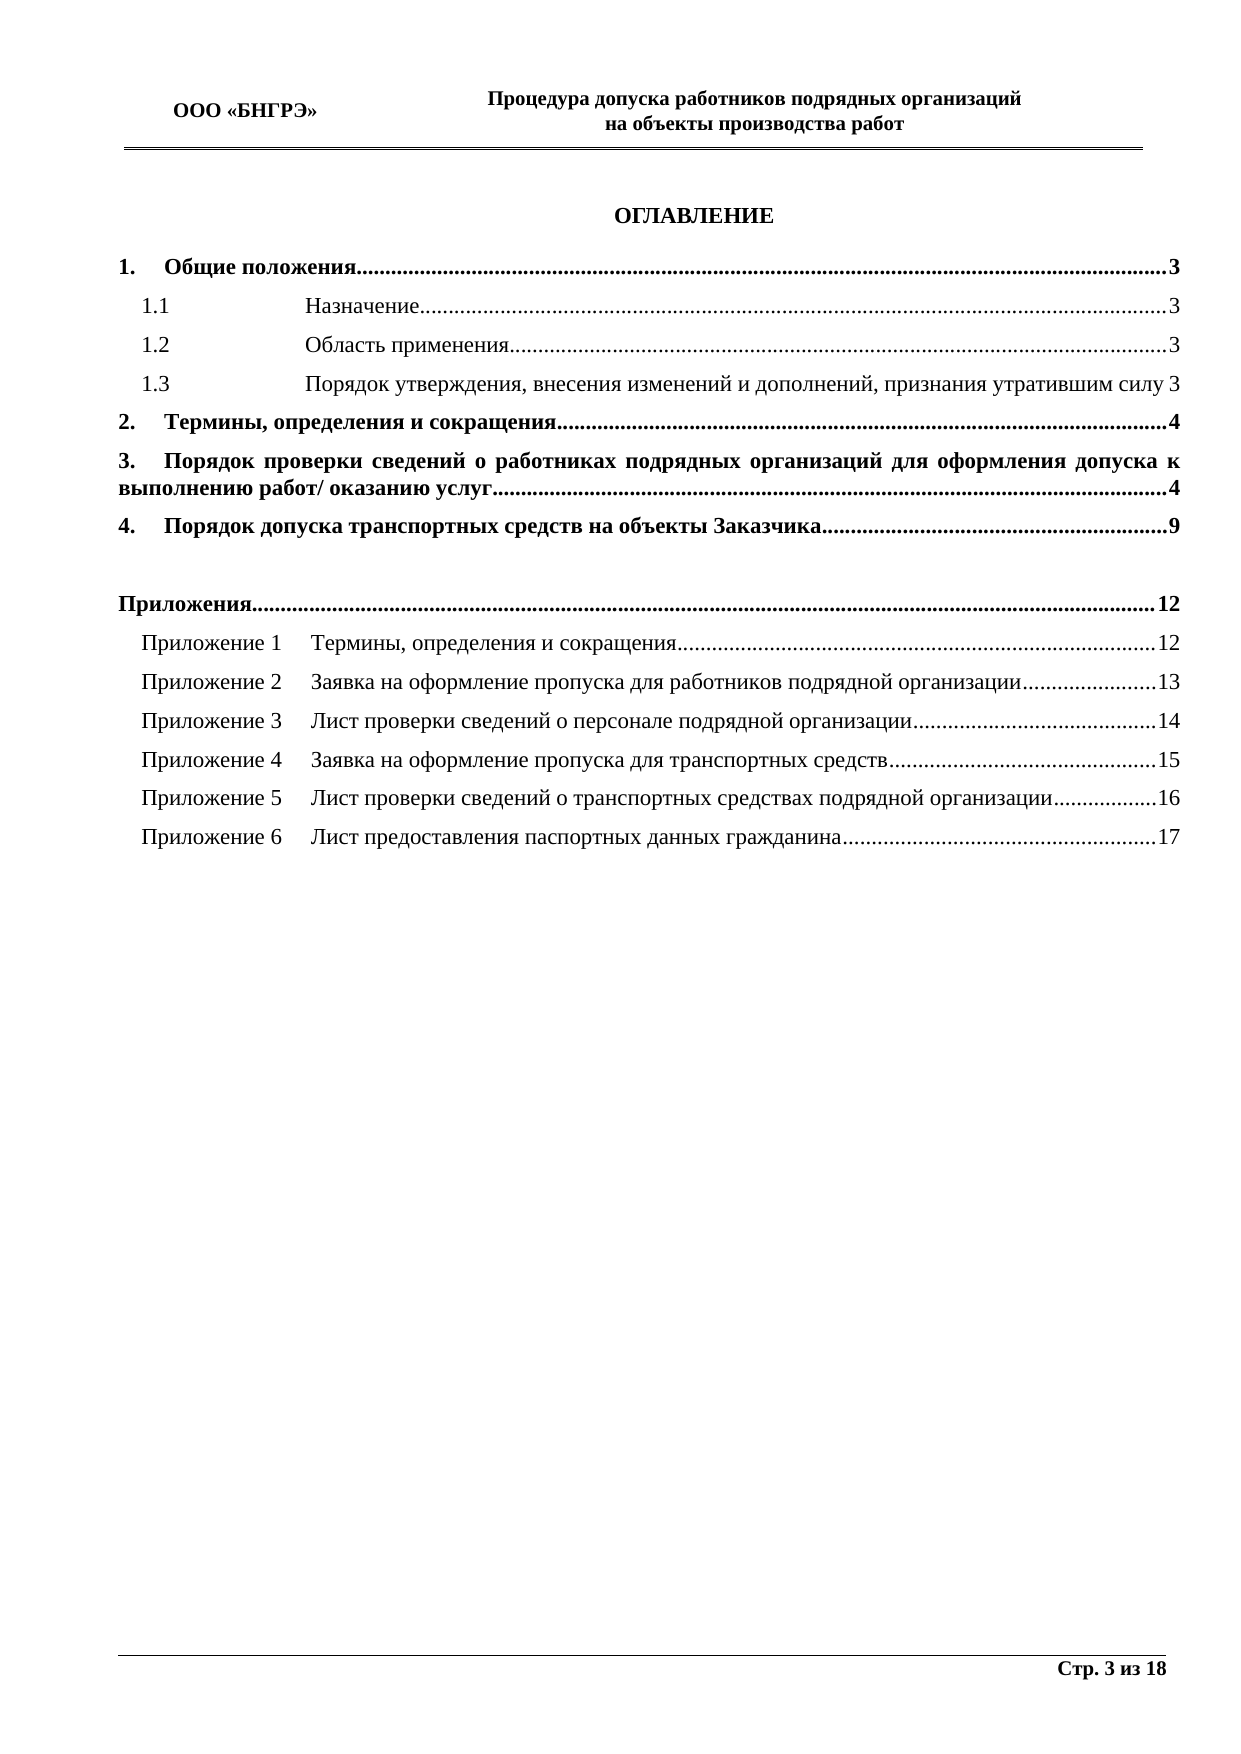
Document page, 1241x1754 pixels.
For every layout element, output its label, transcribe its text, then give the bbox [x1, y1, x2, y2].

text 1.1 Назначение 3 [141, 292, 1181, 318]
text Приложение 5 Лист проверки сведений о транспортных средствах подрядной организации 16 [141, 784, 1181, 811]
text 4. Порядок допуска транспортных средств на объекты Заказчика 9 [118, 512, 1181, 539]
text 1.3 Порядок утверждения, внесения изменений и дополнений, признания утратившим силу 3 [141, 369, 1181, 396]
text 2. Термины, определения и сокращения 4 [118, 408, 1181, 435]
text Приложение 3 Лист проверки сведений о персонале подрядной организации 14 [141, 707, 1181, 733]
text Приложение 2 Заявка на оформление пропуска для работников подрядной организации 13 [141, 668, 1181, 694]
text Приложение 4 Заявка на оформление пропуска для транспортных средств 15 [141, 746, 1181, 772]
text Приложение 1 Термины, определения и сокращения 12 [141, 629, 1181, 655]
text 3. Порядок проверки сведений о работниках подрядных организаций для оформления допуска к выполнению работ/ оказанию услуг 4 [118, 447, 1181, 500]
text Приложения 12 [118, 590, 1181, 617]
text Приложение 6 Лист предоставления паспортных данных гражданина 17 [141, 823, 1181, 850]
text 1. Общие положения 3 [118, 253, 1181, 279]
text 1.2 Область применения 3 [141, 331, 1181, 357]
subtitle ОГЛАВЛЕНИЕ [207, 202, 1181, 228]
